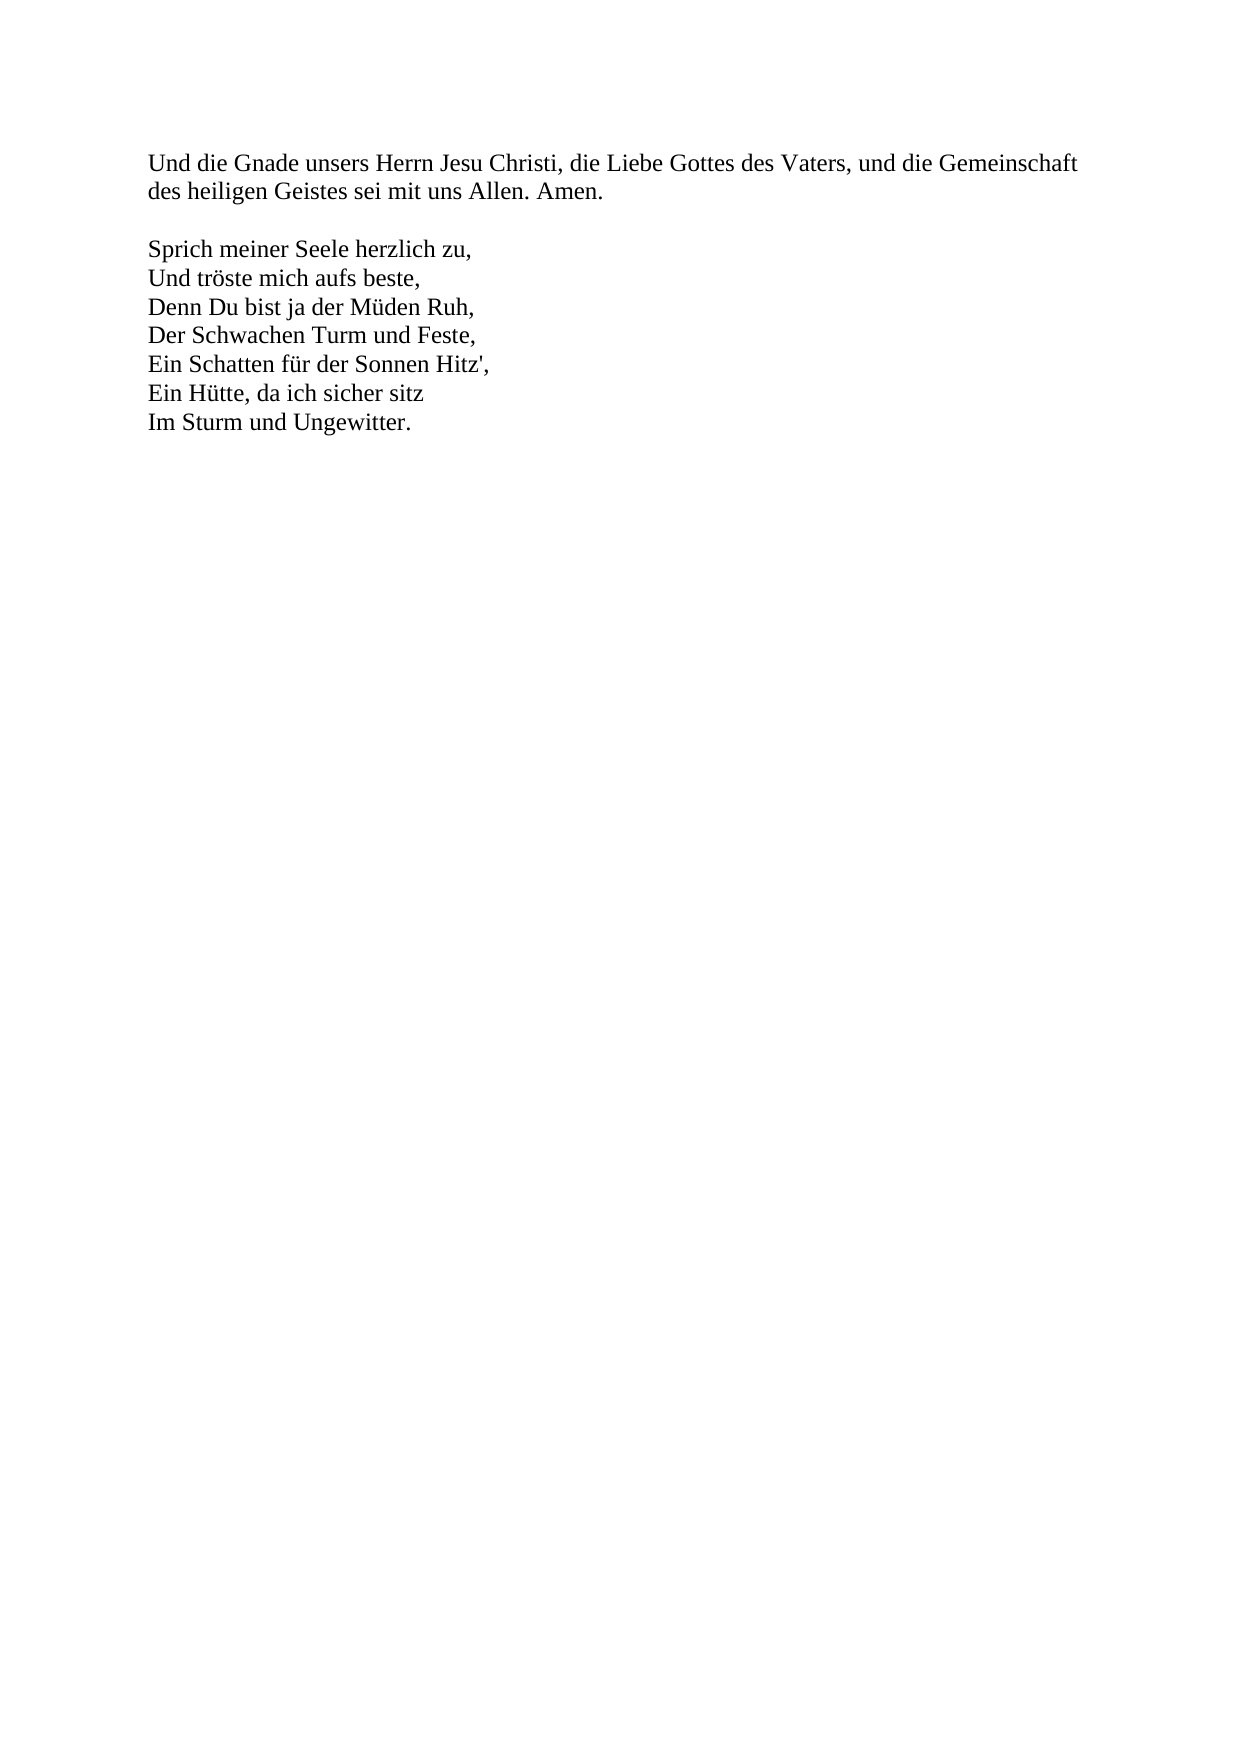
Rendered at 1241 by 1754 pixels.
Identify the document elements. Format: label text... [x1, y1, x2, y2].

text Und die Gnade unsers Herrn Jesu Christi, die Liebe Gottes des Vaters, und die Gemeinschaft des heiligen Geistes sei mit uns Allen. Amen. [148, 148, 1093, 205]
text Sprich meiner Seele herzlich zu, Und tröste mich aufs beste, Denn Du bist ja der Müden Ruh, Der Schwachen Turm und Feste, Ein Schatten für der Sonnen Hitz', Ein Hütte, da ich sicher sitz Im Sturm und Ungewitter. [148, 234, 1093, 436]
